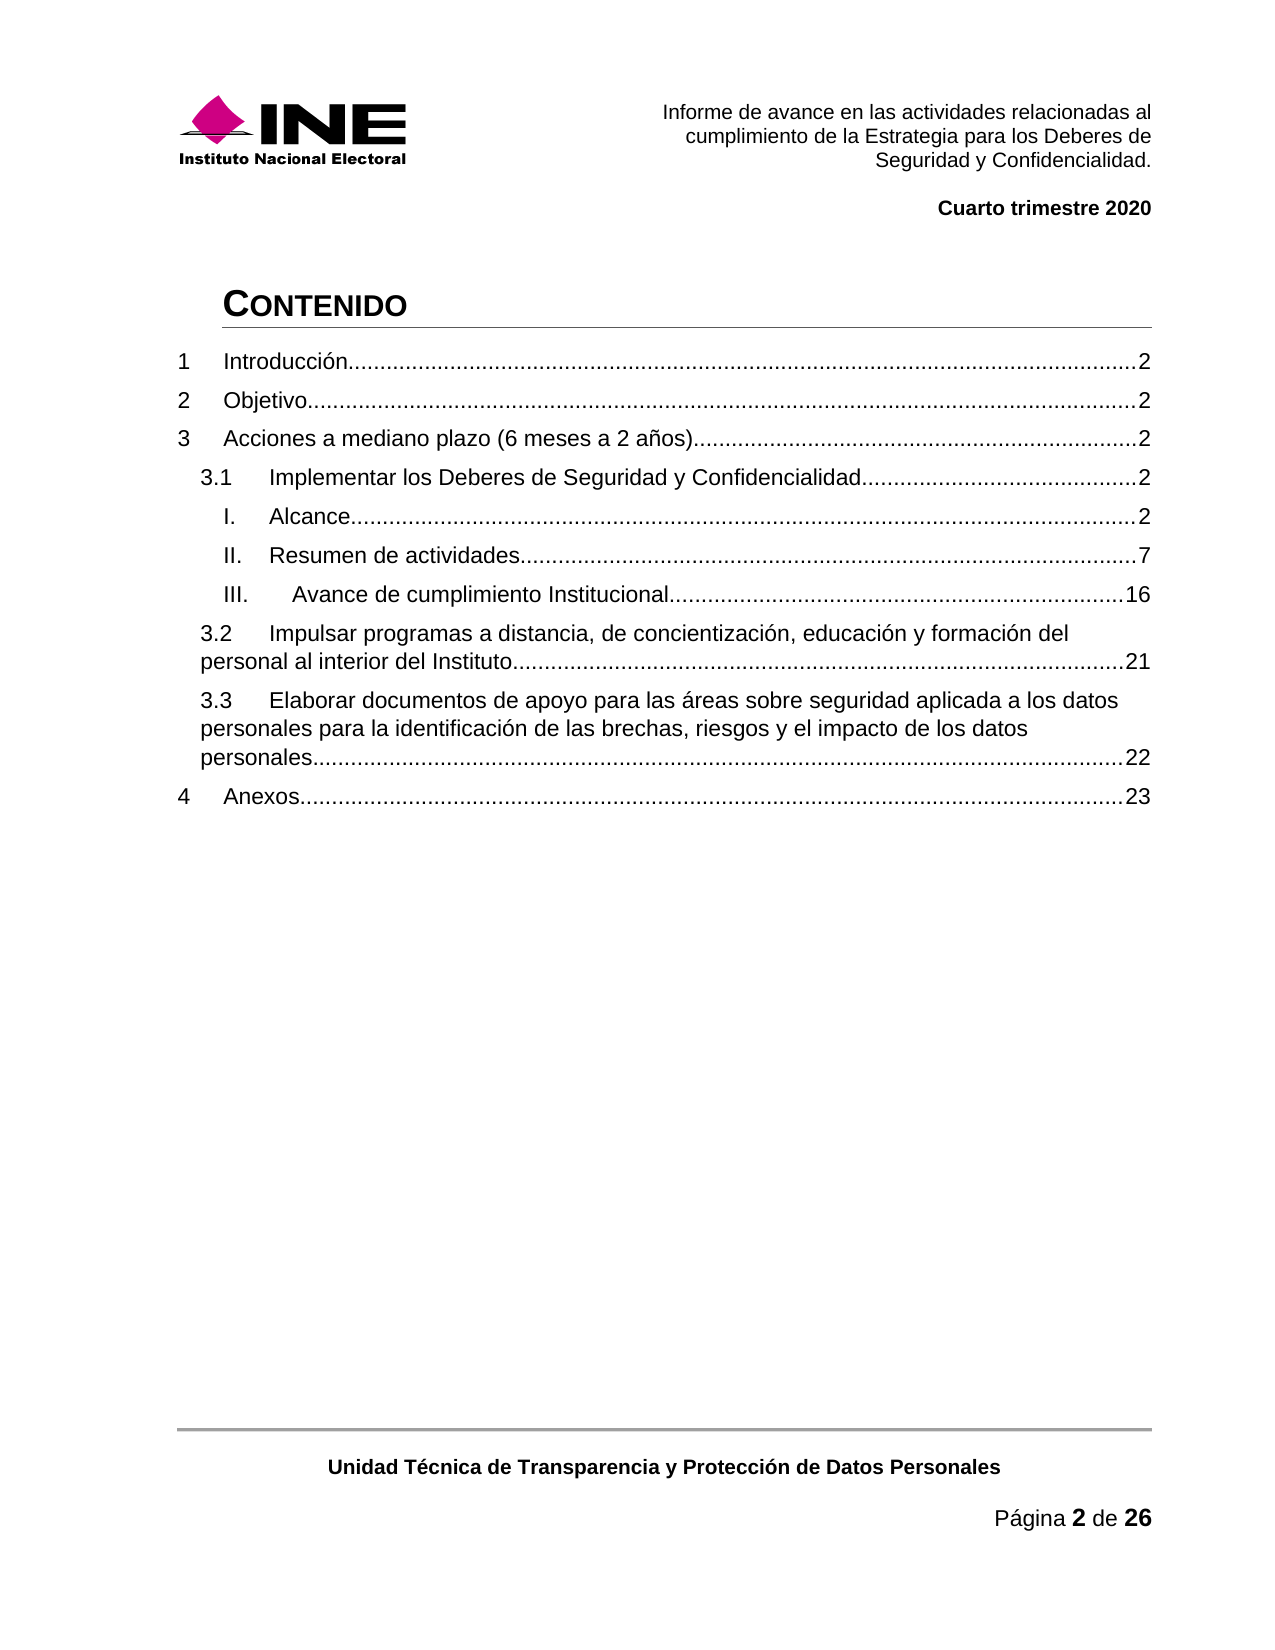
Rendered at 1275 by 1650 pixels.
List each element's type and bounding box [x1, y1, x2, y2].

picture [177, 75, 408, 187]
